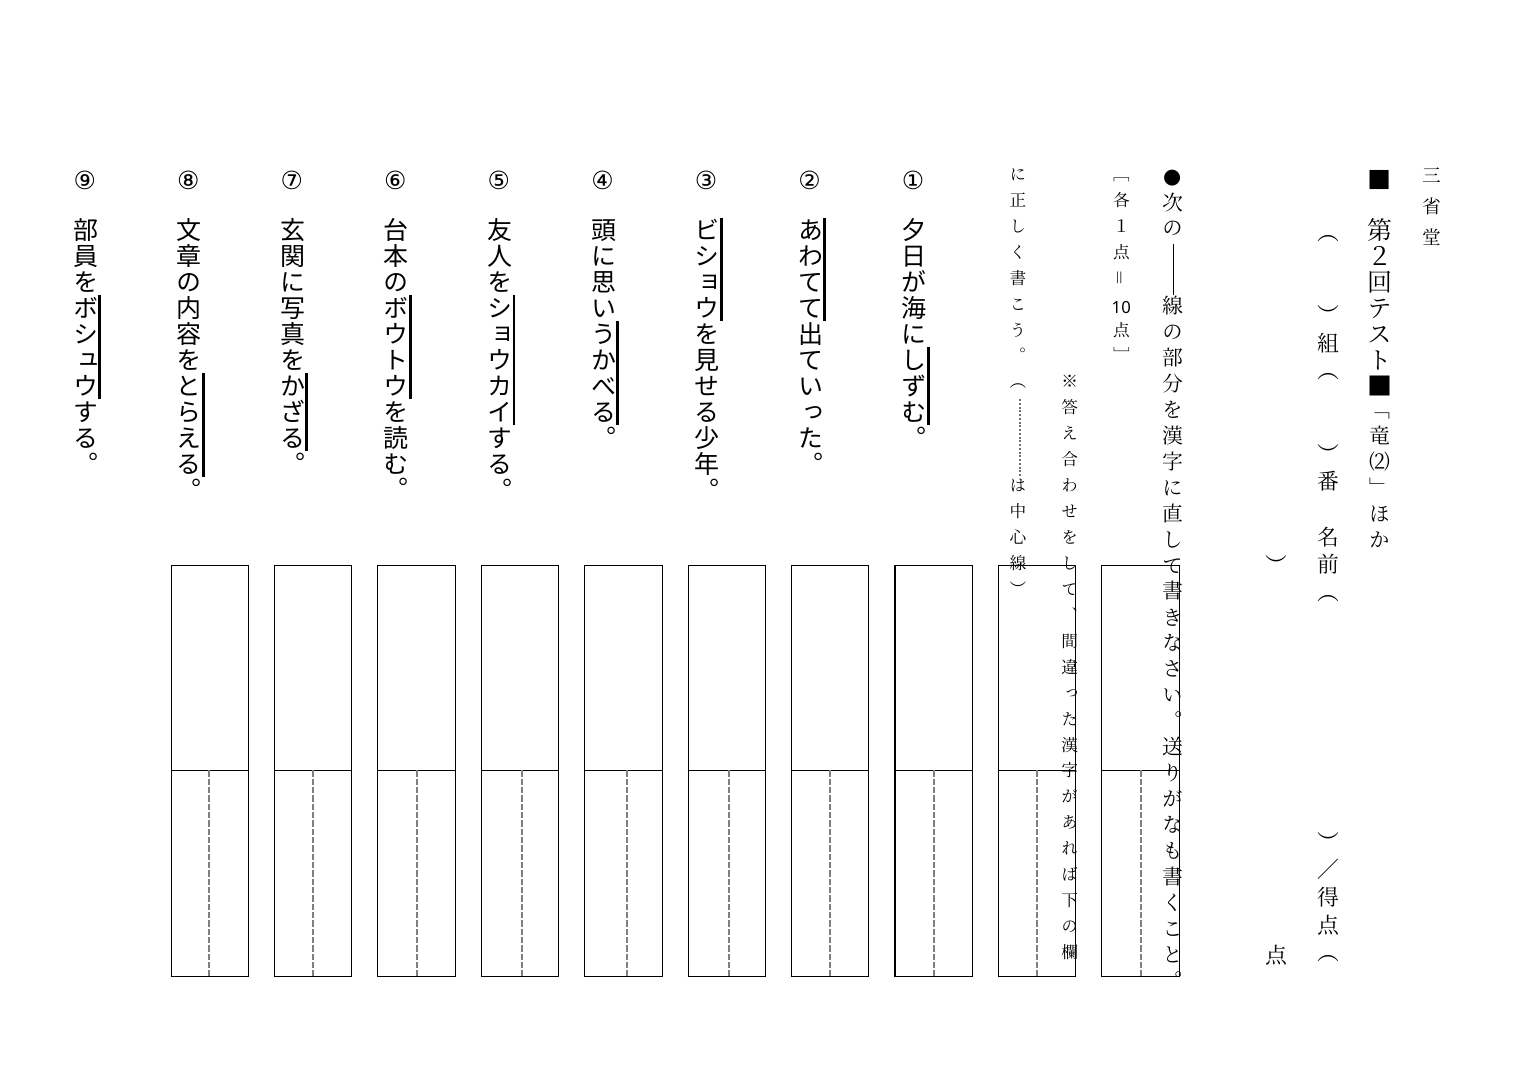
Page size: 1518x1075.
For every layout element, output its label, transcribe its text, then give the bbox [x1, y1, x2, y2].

text ⑥台本のボウトウを読む。 [371, 166, 422, 969]
text ⑤友人をショウカイする。 [474, 166, 526, 969]
text ②あわてて出ていった。 [785, 166, 836, 969]
text （ ）組（ ）番 名前（ ）／得点（ ）点 [1251, 166, 1354, 969]
text ⑧文章の内容をとらえる。 [163, 166, 215, 969]
subtitle 三省堂版１年 秀学社 [1406, 166, 1458, 969]
text ■第２回テスト■「竜⑵」ほか [1354, 166, 1406, 969]
text ⑦玄関に写真をかざる。 [267, 166, 319, 969]
text ⑨部員をボシュウする。 [60, 166, 112, 969]
text ●次の 線の部分を漢字に直して書きなさい。送りがなも書くこと。［各１点＝10点］ [1095, 166, 1199, 969]
text ①夕日が海にしずむ。 [888, 166, 940, 969]
text ※答え合わせをして、間違った漢字があれば下の欄に正しく書こう。（ は中心線） [992, 166, 1095, 969]
text ③ビショウを見せる少年。 [681, 166, 733, 969]
text ④頭に思いうかべる。 [578, 166, 629, 969]
